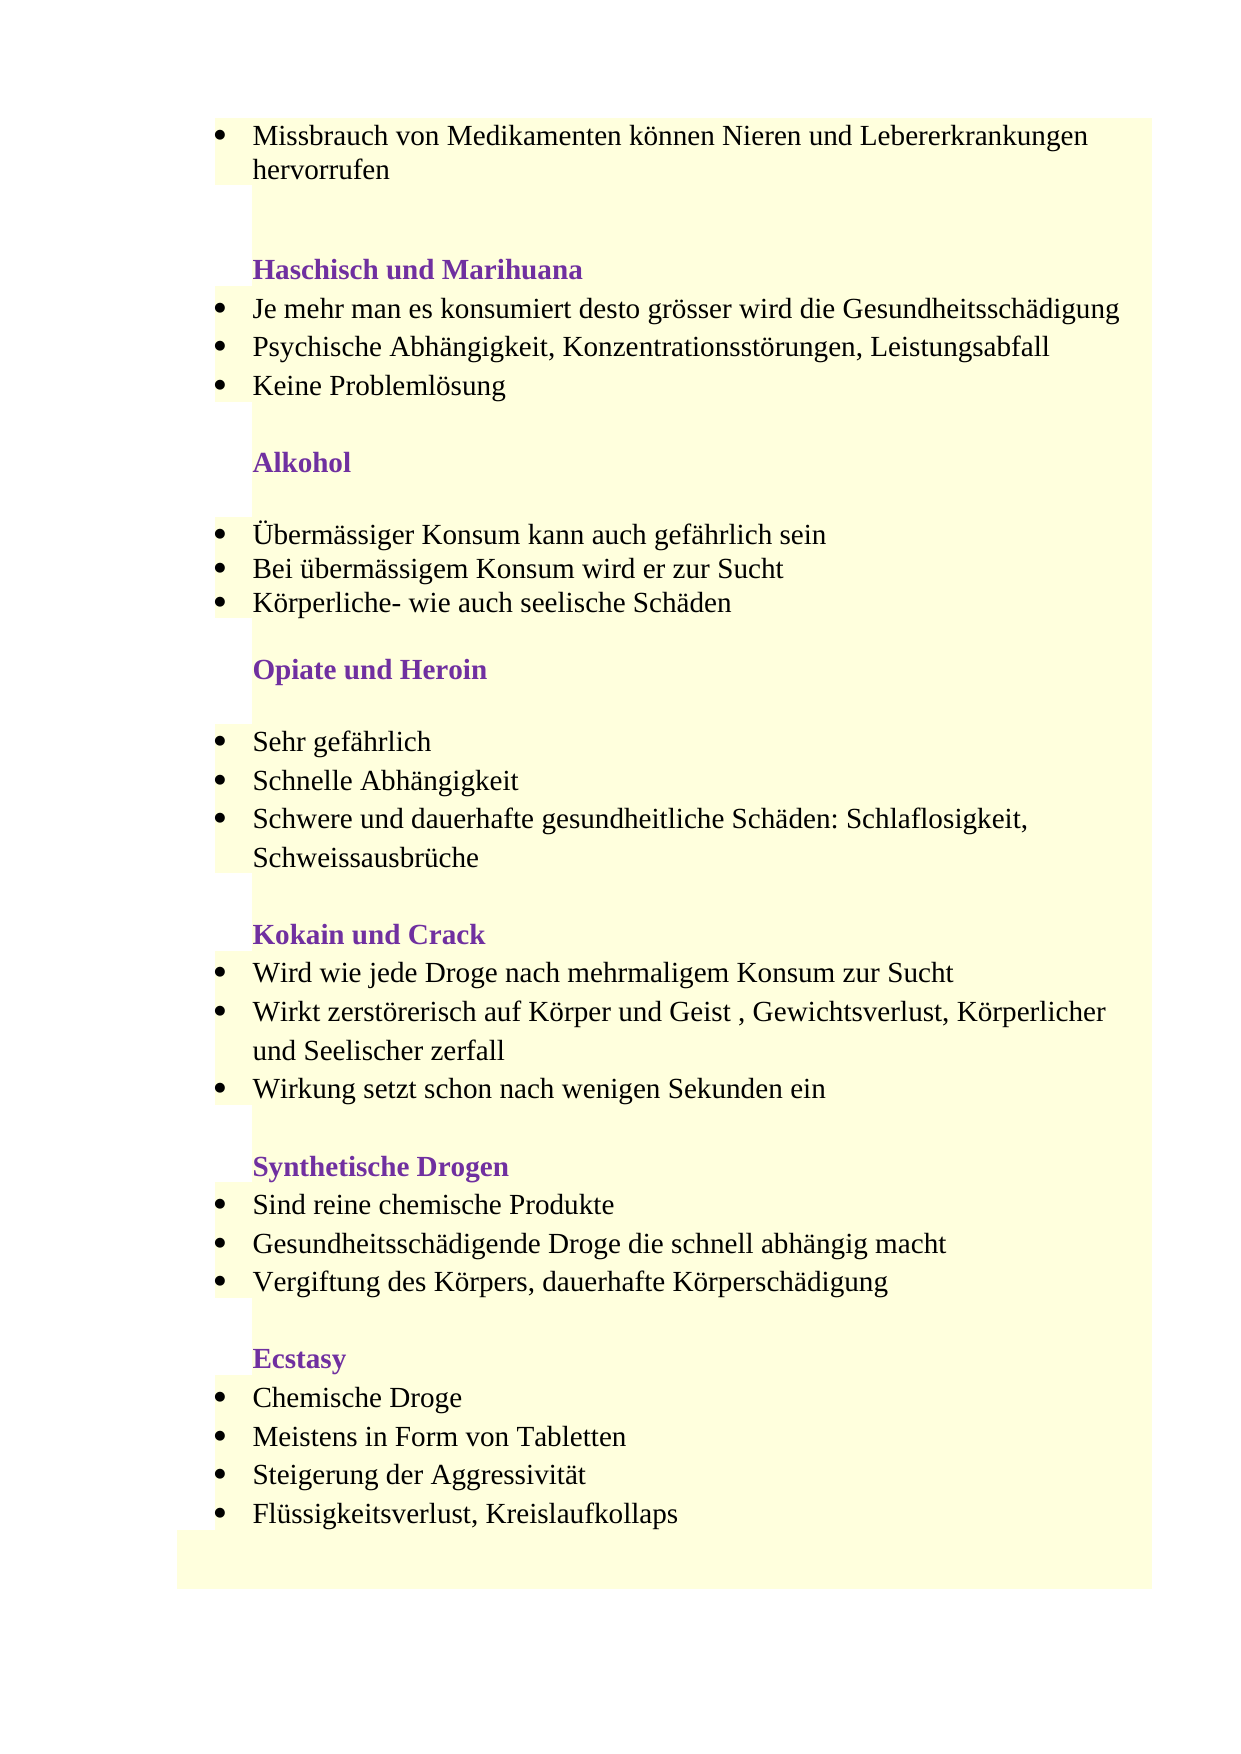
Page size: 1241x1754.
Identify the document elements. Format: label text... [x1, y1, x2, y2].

list Schnelle Abhängigkeit [215, 763, 1152, 796]
list Wirkt zerstörerisch auf Körper und Geist , Gewichtsverlust, Körperlicher und Seelischer zerfall [215, 994, 1152, 1066]
list Ecstasy [252, 1342, 1152, 1375]
list Meistens in Form von Tabletten [215, 1419, 1152, 1452]
list Keine Problemlösung [215, 368, 1152, 402]
list Opiate und Heroin [252, 652, 1152, 686]
list Sind reine chemische Produkte [215, 1187, 1152, 1221]
list Bei übermässigem Konsum wird er zur Sucht [215, 551, 1152, 585]
list Flüssigkeitsverlust, Kreislaufkollaps [215, 1496, 1152, 1530]
list Steigerung der Aggressivität [215, 1457, 1152, 1491]
list Sehr gefährlich [215, 724, 1152, 758]
list Kokain und Crack [252, 917, 1152, 951]
list Körperliche- wie auch seelische Schäden [215, 585, 1152, 618]
list Psychische Abhängigkeit, Konzentrationsstörungen, Leistungsabfall [215, 329, 1152, 363]
list Gesundheitsschädigende Droge die schnell abhängig macht [215, 1226, 1152, 1259]
list Synthetische Drogen [252, 1149, 1152, 1182]
list Wird wie jede Droge nach mehrmaligem Konsum zur Sucht [215, 956, 1152, 989]
list Wirkung setzt schon nach wenigen Sekunden ein [215, 1071, 1152, 1105]
list Haschisch und Marihuana [252, 252, 1152, 286]
list Alkohol [252, 445, 1152, 479]
list Übermässiger Konsum kann auch gefährlich sein [215, 517, 1152, 551]
list Schwere und dauerhafte gesundheitliche Schäden: Schlaflosigkeit, Schweissausbrüche [215, 801, 1152, 873]
list Vergiftung des Körpers, dauerhafte Körperschädigung [215, 1264, 1152, 1298]
list Chemische Droge [215, 1380, 1152, 1414]
list Je mehr man es konsumiert desto grösser wird die Gesundheitsschädigung [215, 291, 1152, 324]
list Missbrauch von Medikamenten können Nieren und Lebererkrankungen hervorrufen [215, 118, 1152, 185]
